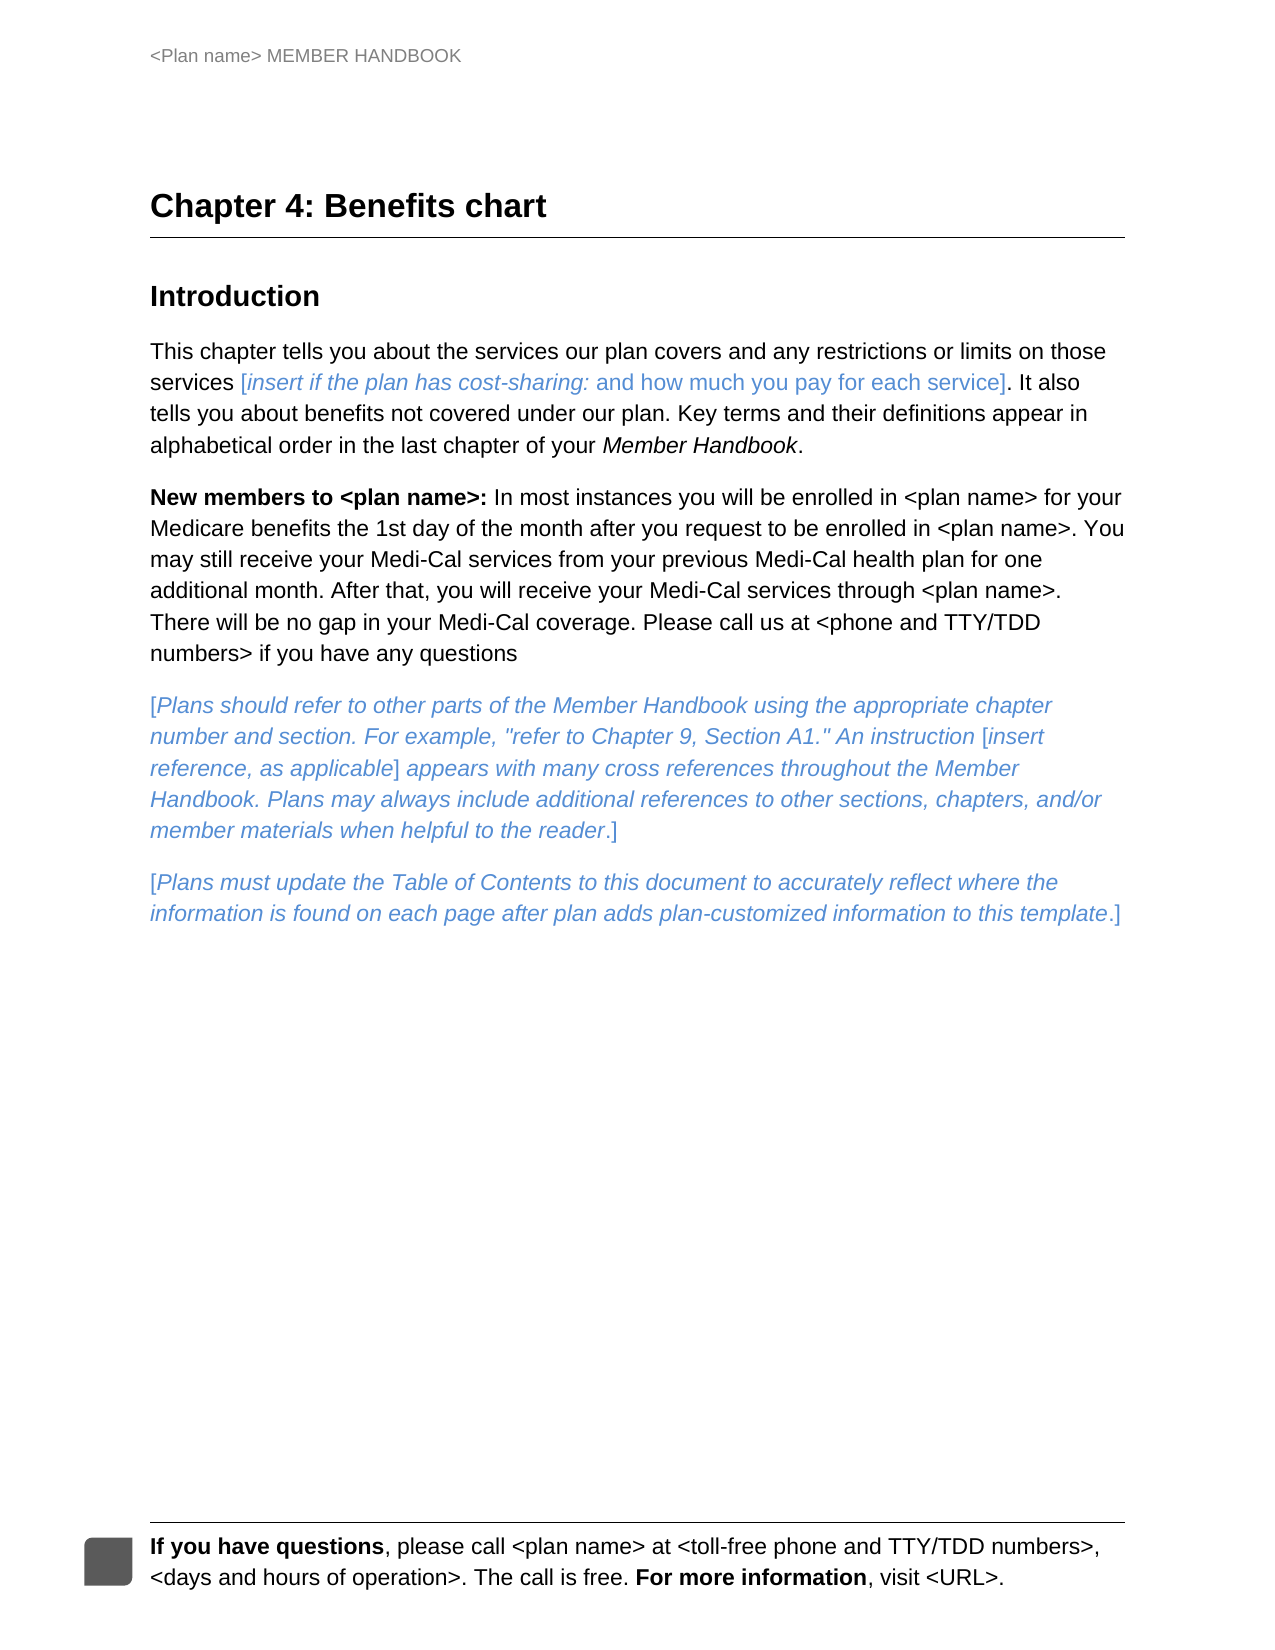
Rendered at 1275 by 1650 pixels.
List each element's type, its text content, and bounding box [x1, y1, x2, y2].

text [Plans should refer to other parts of the Member Handbook using the appropriate chapter number and section. For example, "refer to Chapter 9, Section A1." An instruction [insert reference, as applicable] appears with many cross references throughout the Member Handbook. Plans may always include additional references to other sections, chapters, and/or member materials when helpful to the reader.] [150, 688, 1125, 845]
text Introduction [150, 276, 1125, 313]
text Chapter 4: Benefits chart [150, 187, 1125, 237]
text [Plans must update the Table of Contents to this document to accurately reflect where the information is found on each page after plan adds plan-customized information to this template.] [150, 866, 1125, 928]
text New members to <plan name>: In most instances you will be enrolled in <plan name> for your Medicare benefits the 1st day of the month after you request to be enrolled in <plan name>. You may still receive your Medi-Cal services from your previous Medi-Cal health plan for one additional month. After that, you will receive your Medi-Cal services through <plan name>. There will be no gap in your Medi-Cal coverage. Please call us at <phone and TTY/TDD numbers> if you have any questions [150, 480, 1125, 668]
text This chapter tells you about the services our plan covers and any restrictions or limits on those services [insert if the plan has cost-sharing: and how much you pay for each service]. It also tells you about benefits not covered under our plan. Key terms and their definitions appear in alphabetical order in the last chapter of your Member Handbook. [150, 334, 1125, 459]
